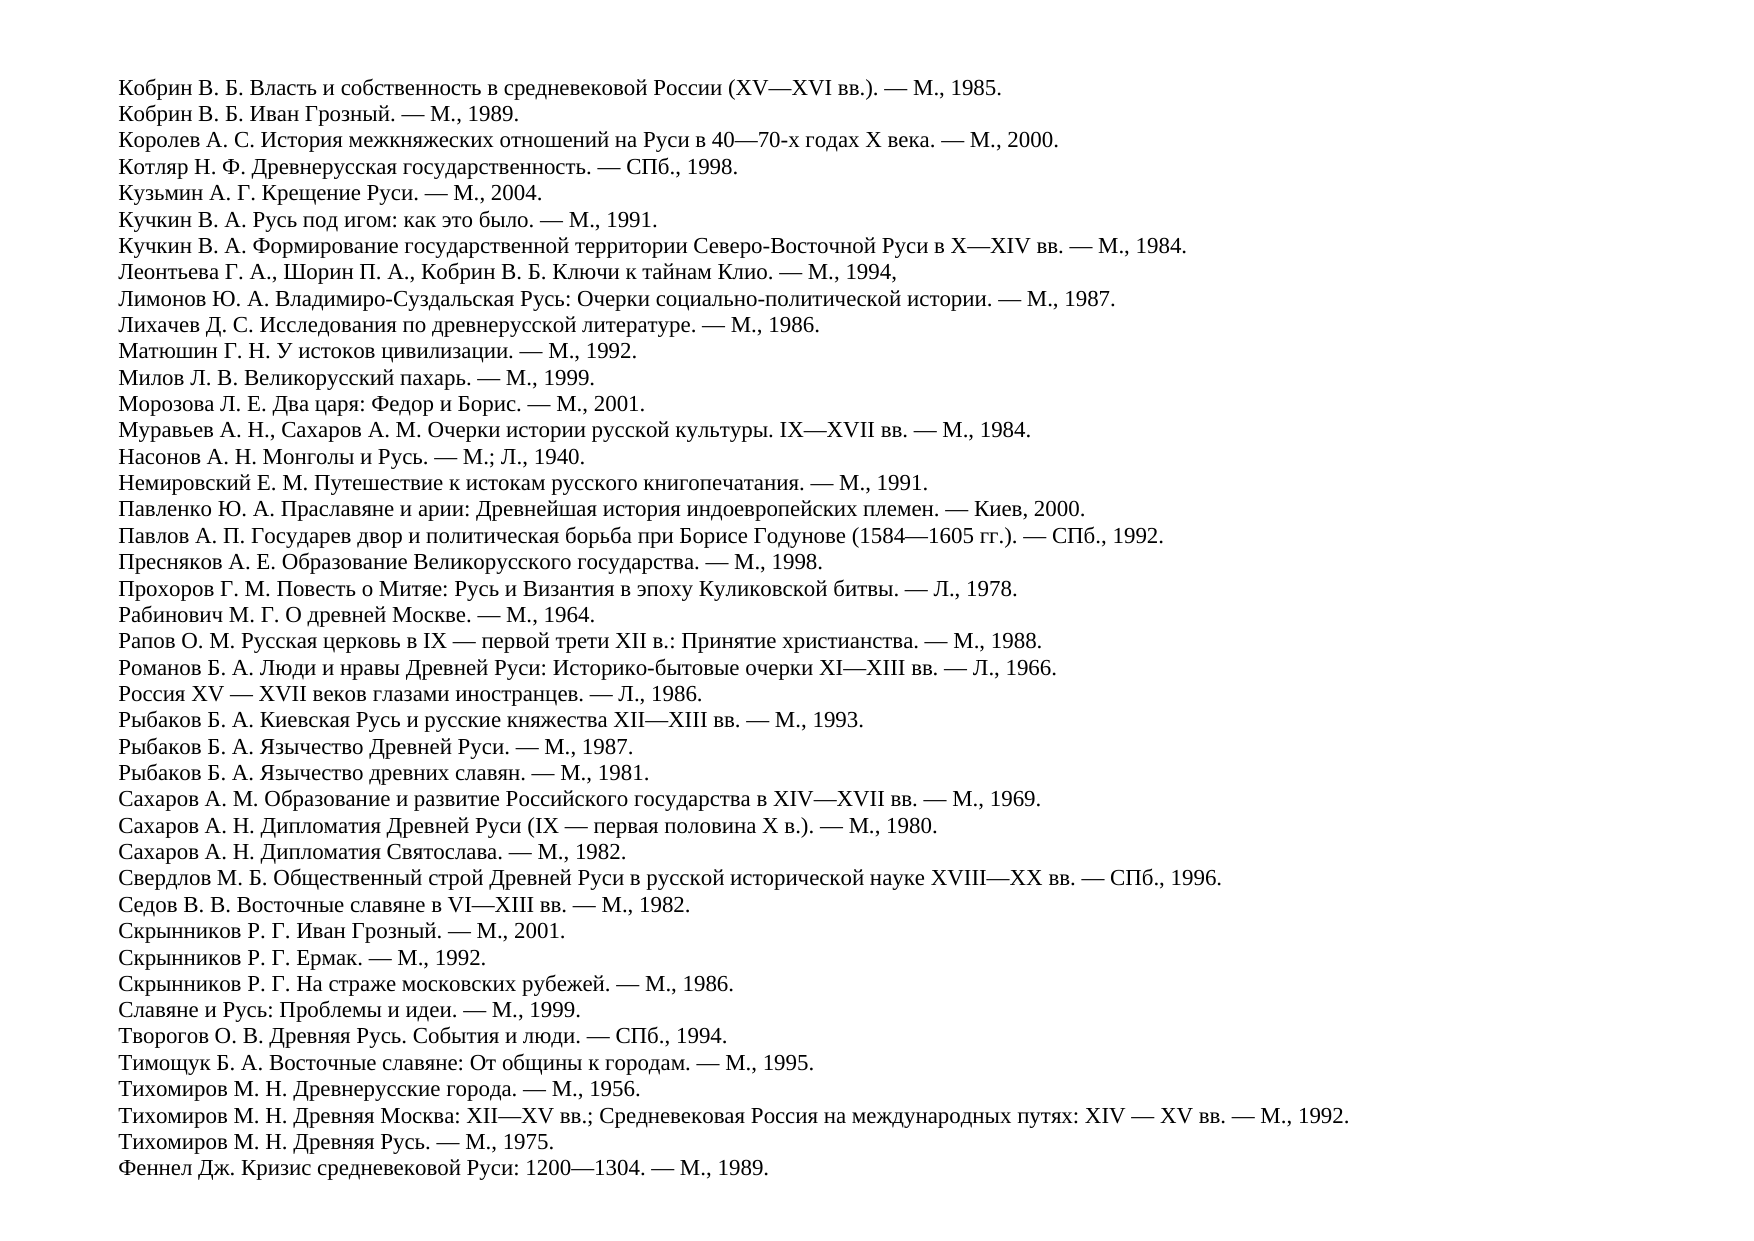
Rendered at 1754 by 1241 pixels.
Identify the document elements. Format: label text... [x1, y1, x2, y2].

text Лимонов Ю. А. Владимиро-Суздальская Русь: Очерки социально-политической истории. — М., 1987. [118, 285, 1636, 311]
text Насонов А. Н. Монголы и Русь. — М.; Л., 1940. [118, 443, 1636, 469]
text Леонтьева Г. А., Шорин П. А., Кобрин В. Б. Ключи к тайнам Клио. — М., 1994, [118, 258, 1636, 285]
text Феннел Дж. Кризис средневековой Руси: 1200—1304. — М., 1989. [118, 1154, 1636, 1181]
text Павлов А. П. Государев двор и политическая борьба при Борисе Годунове (1584—1605 гг.). — СПб., 1992. [118, 522, 1636, 548]
text Прохоров Г. М. Повесть о Митяе: Русь и Византия в эпоху Куликовской битвы. — Л., 1978. [118, 574, 1636, 601]
text Рапов О. М. Русская церковь в IX — первой трети XII в.: Принятие христианства. — М., 1988. [118, 627, 1636, 654]
text Морозова Л. Е. Два царя: Федор и Борис. — М., 2001. [118, 390, 1636, 416]
text Сахаров А. Н. Дипломатия Древней Руси (IX — первая половина Х в.). — М., 1980. [118, 812, 1636, 838]
text Немировский Е. М. Путешествие к истокам русского книгопечатания. — М., 1991. [118, 469, 1636, 496]
text Лихачев Д. С. Исследования по древнерусской литературе. — М., 1986. [118, 311, 1636, 337]
text Сахаров А. М. Образование и развитие Российского государства в XIV—XVII вв. — М., 1969. [118, 785, 1636, 812]
text Седов В. В. Восточные славяне в VI—XIII вв. — М., 1982. [118, 891, 1636, 917]
text Тихомиров М. Н. Древняя Русь. — М., 1975. [118, 1128, 1636, 1154]
text Королев А. С. История межкняжеских отношений на Руси в 40—70-х годах Х века. — М., 2000. [118, 127, 1636, 153]
text Кобрин В. Б. Власть и собственность в средневековой России (XV—XVI вв.). — М., 1985. [118, 74, 1636, 100]
text Муравьев А. Н., Сахаров А. М. Очерки истории русской культуры. IX—XVII вв. — М., 1984. [118, 416, 1636, 443]
text Кобрин В. Б. Иван Грозный. — М., 1989. [118, 100, 1636, 127]
text Кучкин В. А. Русь под игом: как это было. — М., 1991. [118, 206, 1636, 232]
text Творогов О. В. Древняя Русь. События и люди. — СПб., 1994. [118, 1023, 1636, 1049]
text Свердлов М. Б. Общественный строй Древней Руси в русской исторической науке XVIII—XX вв. — СПб., 1996. [118, 864, 1636, 891]
text Романов Б. А. Люди и нравы Древней Руси: Историко-бытовые очерки XI—XIII вв. — Л., 1966. [118, 654, 1636, 680]
text Милов Л. В. Великорусский пахарь. — М., 1999. [118, 364, 1636, 390]
text Сахаров А. Н. Дипломатия Святослава. — М., 1982. [118, 838, 1636, 864]
text Славяне и Русь: Проблемы и идеи. — М., 1999. [118, 996, 1636, 1023]
text Рыбаков Б. А. Язычество древних славян. — М., 1981. [118, 759, 1636, 785]
text Тихомиров М. Н. Древнерусские города. — М., 1956. [118, 1075, 1636, 1102]
text Павленко Ю. А. Праславяне и арии: Древнейшая история индоевропейских племен. — Киев, 2000. [118, 496, 1636, 522]
text Тихомиров М. Н. Древняя Москва: XII—XV вв.; Средневековая Россия на международных путях: XIV — XV вв. — М., 1992. [118, 1102, 1636, 1128]
text Кучкин В. А. Формирование государственной территории Северо-Восточной Руси в X—XIV вв. — М., 1984. [118, 232, 1636, 258]
text Скрынников Р. Г. Иван Грозный. — М., 2001. [118, 917, 1636, 943]
text Рыбаков Б. А. Язычество Древней Руси. — М., 1987. [118, 733, 1636, 759]
text Скрынников Р. Г. Ермак. — М., 1992. [118, 943, 1636, 970]
text Россия XV — XVII веков глазами иностранцев. — Л., 1986. [118, 680, 1636, 706]
text Скрынников Р. Г. На страже московских рубежей. — М., 1986. [118, 970, 1636, 996]
text Котляр Н. Ф. Древнерусская государственность. — СПб., 1998. [118, 153, 1636, 179]
text Пресняков А. Е. Образование Великорусского государства. — М., 1998. [118, 548, 1636, 574]
text Матюшин Г. Н. У истоков цивилизации. — М., 1992. [118, 337, 1636, 364]
text Кузьмин А. Г. Крещение Руси. — М., 2004. [118, 179, 1636, 206]
text Рабинович М. Г. О древней Москве. — М., 1964. [118, 601, 1636, 627]
text Рыбаков Б. А. Киевская Русь и русские княжества XII—XIII вв. — М., 1993. [118, 706, 1636, 733]
text Тимощук Б. А. Восточные славяне: От общины к городам. — М., 1995. [118, 1049, 1636, 1075]
